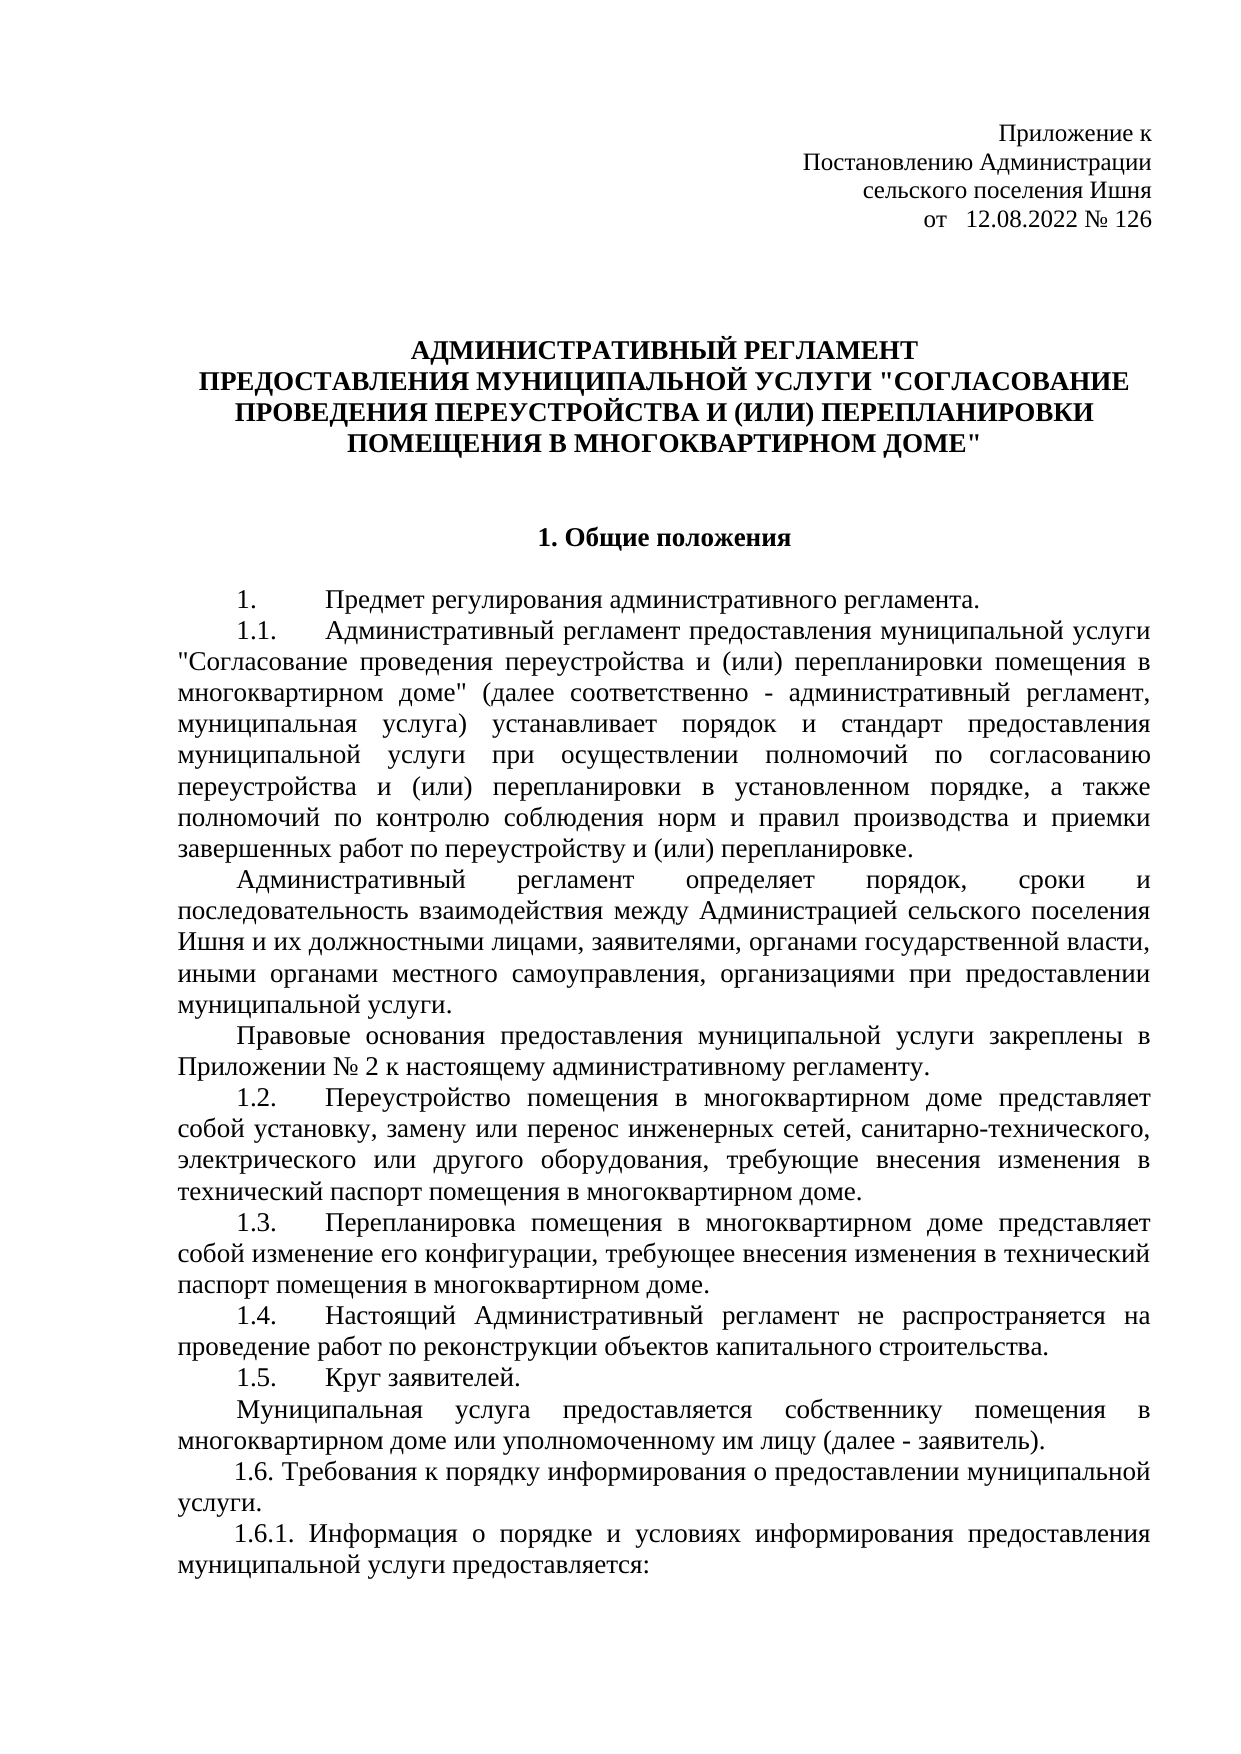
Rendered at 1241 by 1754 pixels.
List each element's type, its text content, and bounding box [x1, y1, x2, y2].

list Предмет регулирования административного регламента. [177, 583, 1152, 614]
text Постановлению Администрации [723, 147, 1152, 176]
text АДМИНИСТРАТИВНЫЙ РЕГЛАМЕНТ [177, 334, 1152, 365]
list Круг заявителей. [177, 1362, 1152, 1393]
text Административный регламент определяет порядок, сроки и последовательность взаимодействия между Администрацией сельского поселения Ишня и их должностными лицами, заявителями, органами государственной власти, иными органами местного самоуправления, организациями при предоставлении муниципальной услуги. [177, 863, 1152, 1019]
list Переустройство помещения в многоквартирном доме представляет собой установку, замену или перенос инженерных сетей, санитарно-технического, электрического или другого оборудования, требующие внесения изменения в технический паспорт помещения в многоквартирном доме. [177, 1081, 1152, 1206]
text Муниципальная услуга предоставляется собственнику помещения в многоквартирном доме или уполномоченному им лицу (далее - заявитель). [177, 1393, 1152, 1455]
text 1. Общие положения [177, 521, 1152, 552]
text Приложение к [177, 118, 1152, 147]
list Настоящий Административный регламент не распространяется на проведение работ по реконструкции объектов капитального строительства. [177, 1299, 1152, 1362]
text 1.6. Требования к порядку информирования о предоставлении муниципальной услуги. [177, 1455, 1152, 1517]
text ПРЕДОСТАВЛЕНИЯ МУНИЦИПАЛЬНОЙ УСЛУГИ "СОГЛАСОВАНИЕ [177, 365, 1152, 396]
text от 12.08.2022 № 126 [177, 204, 1152, 233]
text 1.6.1. Информация о порядке и условиях информирования предоставления муниципальной услуги предоставляется: [177, 1517, 1152, 1579]
list Перепланировка помещения в многоквартирном доме представляет собой изменение его конфигурации, требующее внесения изменения в технический паспорт помещения в многоквартирном доме. [177, 1206, 1152, 1299]
text сельского поселения Ишня [723, 176, 1152, 204]
text Правовые основания предоставления муниципальной услуги закреплены в Приложении № 2 к настоящему административному регламенту. [177, 1019, 1152, 1081]
text ПРОВЕДЕНИЯ ПЕРЕУСТРОЙСТВА И (ИЛИ) ПЕРЕПЛАНИРОВКИ ПОМЕЩЕНИЯ В МНОГОКВАРТИРНОМ ДОМЕ" [177, 396, 1152, 458]
list Административный регламент предоставления муниципальной услуги "Согласование проведения переустройства и (или) перепланировки помещения в многоквартирном доме" (далее соответственно - административный регламент, муниципальная услуга) устанавливает порядок и стандарт предоставления муниципальной услуги при осуществлении полномочий по согласованию переустройства и (или) перепланировки в установленном порядке, а также полномочий по контролю соблюдения норм и правил производства и приемки завершенных работ по переустройству и (или) перепланировке. [177, 614, 1152, 863]
